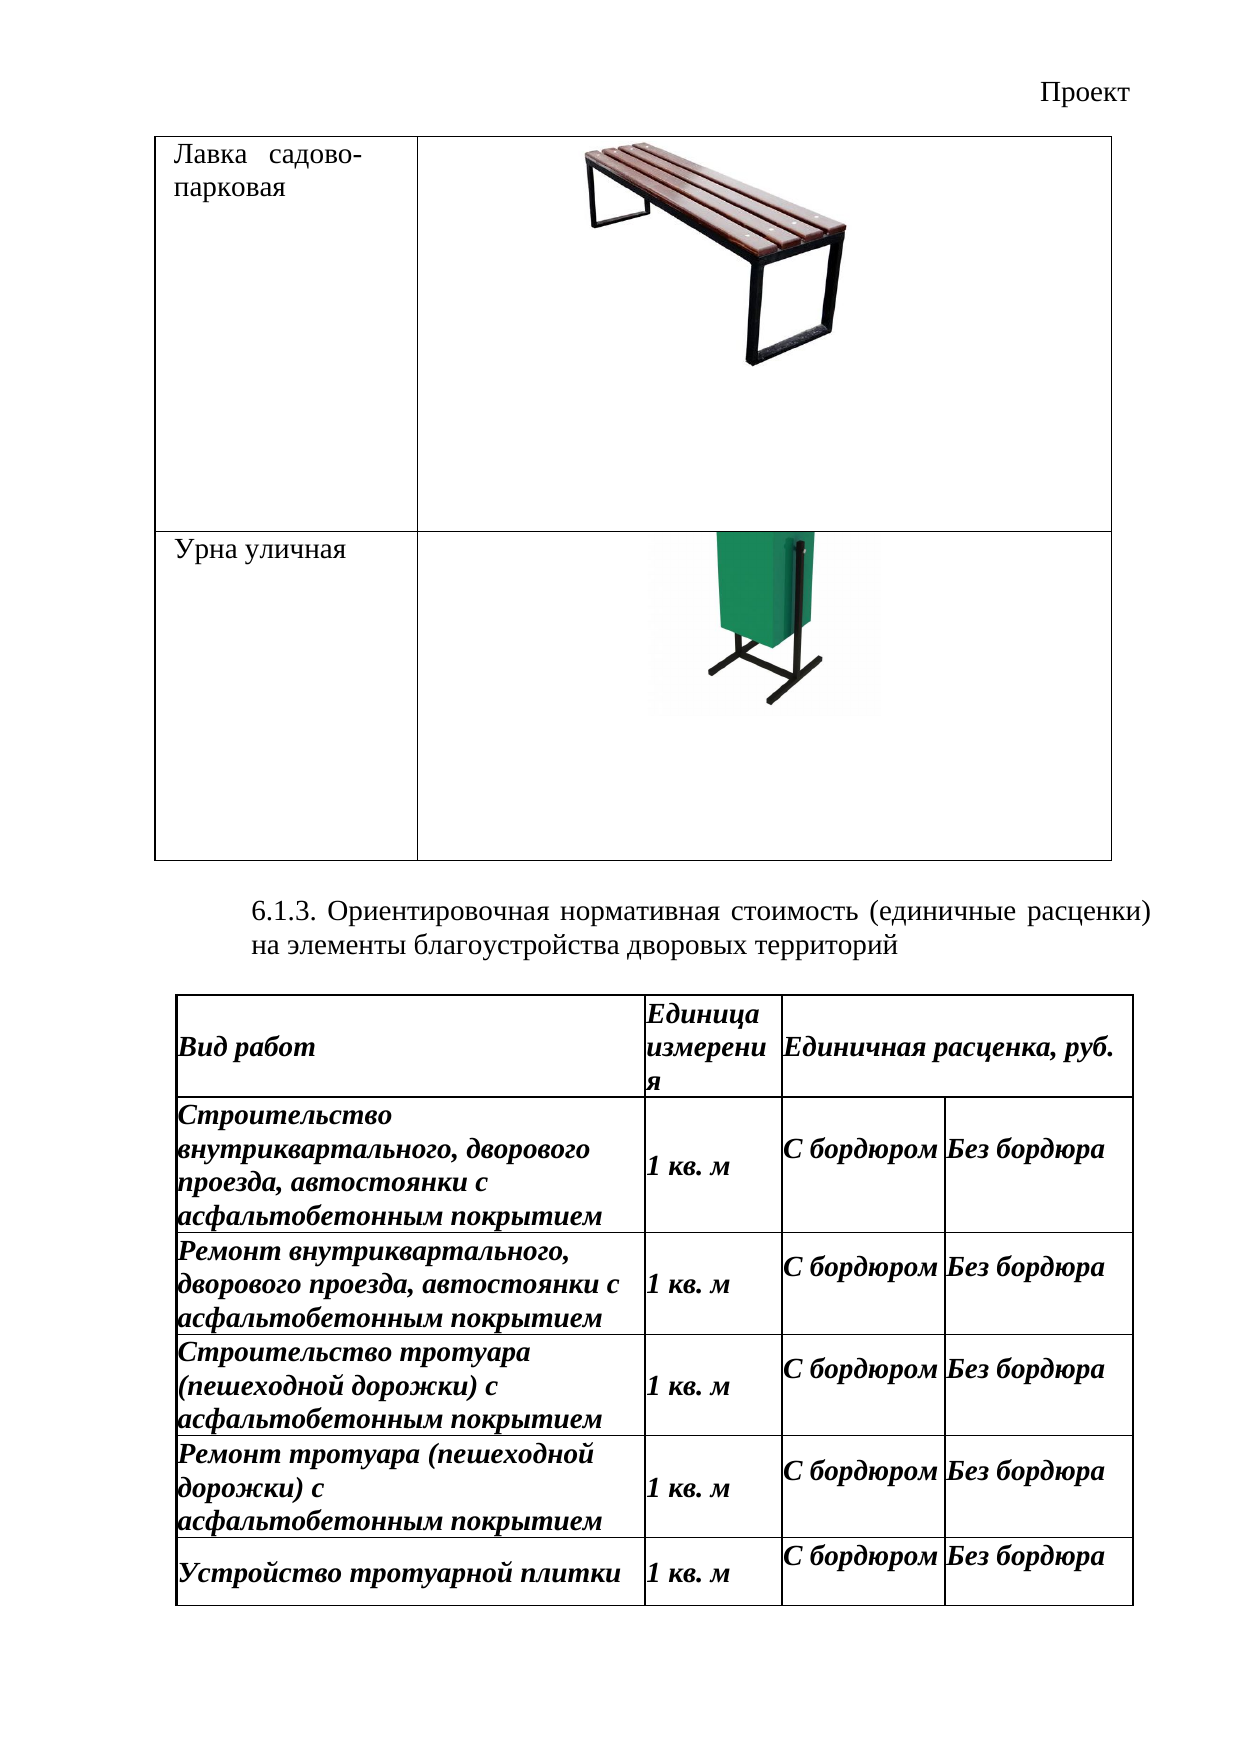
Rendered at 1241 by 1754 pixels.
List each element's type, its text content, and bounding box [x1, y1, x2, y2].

table_header Лавка садово-парковая [156, 137, 417, 531]
table_cell 1 кв. м [646, 1335, 781, 1435]
table_cell С бордюром [783, 1436, 944, 1537]
table_header Вид работ [178, 996, 644, 1096]
table_cell Урна уличная [156, 532, 417, 860]
table_cell Без бордюра [946, 1233, 1132, 1333]
table_cell С бордюром [783, 1335, 944, 1435]
table_cell С бордюром [783, 1538, 944, 1605]
table_cell С бордюром [783, 1098, 944, 1232]
table_cell Строительство внутриквартального, дворового проезда, автостоянки с асфальтобетонным покрытием [178, 1098, 644, 1232]
table_header Единичная расценка, руб. [783, 996, 1132, 1096]
picture [577, 137, 857, 389]
table_cell 1 кв. м [646, 1098, 781, 1232]
table_cell Ремонт внутриквартального, дворового проезда, автостоянки с асфальтобетонным покрытием [178, 1233, 644, 1333]
table_cell [418, 532, 1111, 860]
table_cell Без бордюра [946, 1538, 1132, 1605]
table_cell Устройство тротуарной плитки [178, 1538, 644, 1605]
table_cell Ремонт тротуара (пешеходной дорожки) с асфальтобетонным покрытием [178, 1436, 644, 1537]
table_header Единица измерения [646, 996, 781, 1096]
table_cell Без бордюра [946, 1436, 1132, 1537]
table_cell 1 кв. м [646, 1436, 781, 1537]
table_cell Без бордюра [946, 1098, 1132, 1232]
table_cell 1 кв. м [646, 1233, 781, 1333]
table_header [418, 137, 1111, 531]
text 6.1.3. Ориентировочная нормативная стоимость (единичные расценки) на элементы благоустройства дворовых территорий [251, 894, 1152, 961]
table_cell Без бордюра [946, 1335, 1132, 1435]
table_cell Строительство тротуара (пешеходной дорожки) с асфальтобетонным покрытием [178, 1335, 644, 1435]
picture [647, 532, 882, 716]
table_cell С бордюром [783, 1233, 944, 1333]
table_cell 1 кв. м [646, 1538, 781, 1605]
